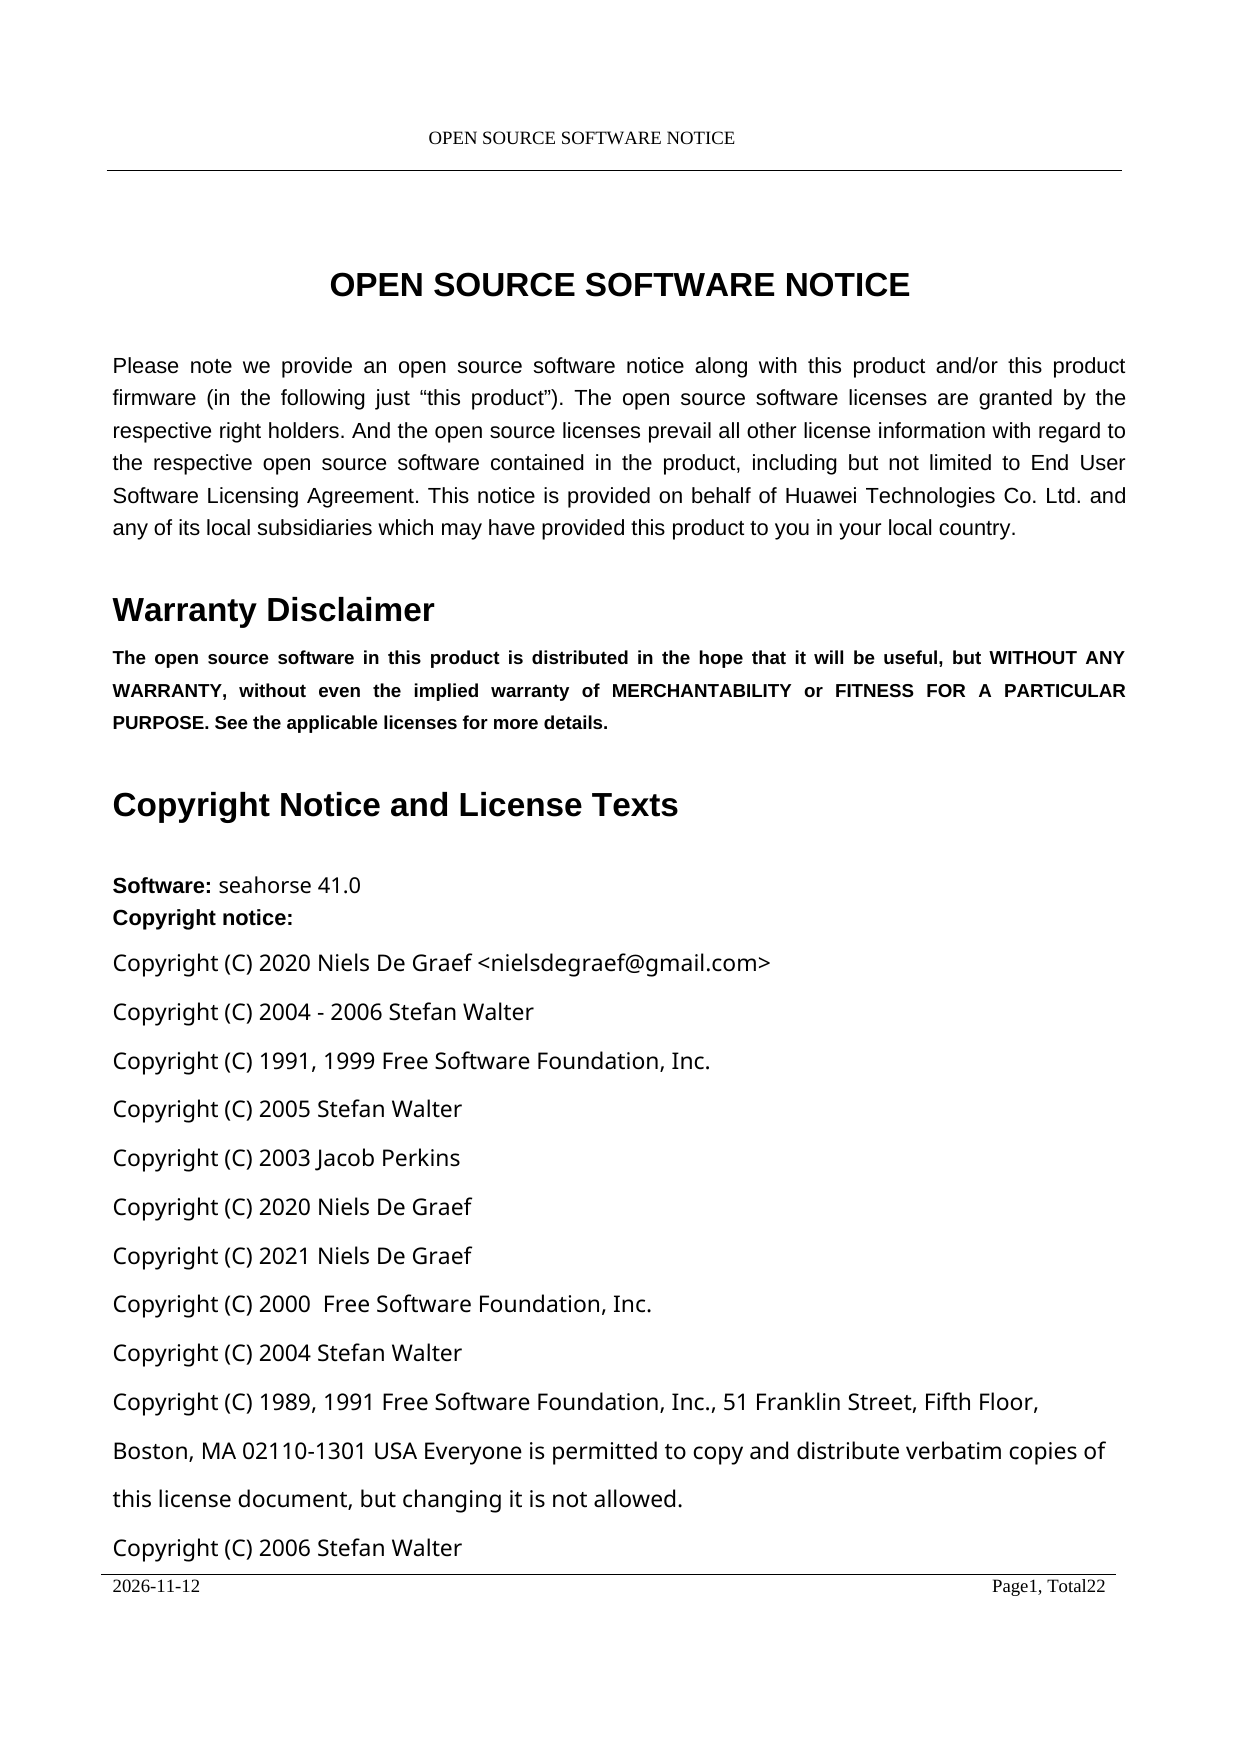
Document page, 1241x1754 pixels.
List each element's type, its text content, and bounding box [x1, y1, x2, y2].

text OPEN SOURCE SOFTWARE NOTICE [112, 251, 1128, 316]
text Warranty Disclaimer [112, 576, 1128, 641]
text Please note we provide an open source software notice along with this product and/or this product firmware (in the following just “this product”). The open source software licenses are granted by the respective right holders. And the open source licenses prevail all other license information with regard to the respective open source software contained in the product, including but not limited to End User Software Licensing Agreement. This notice is provided on behalf of Huawei Technologies Co. Ltd. and any of its local subsidiaries which may have provided this product to you in your local country. [112, 349, 1128, 544]
text The open source software in this product is distributed in the hope that it will be useful, but WITHOUT ANY WARRANTY, without even the implied warranty of MERCHANTABILITY or FITNESS FOR A PARTICULAR PURPOSE. See the applicable licenses for more details. [112, 641, 1128, 739]
text Software: seahorse 41.0 [112, 869, 1128, 901]
text Copyright notice: [112, 901, 1128, 934]
text Copyright Notice and License Texts [112, 771, 1128, 836]
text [112, 947, 1128, 1564]
